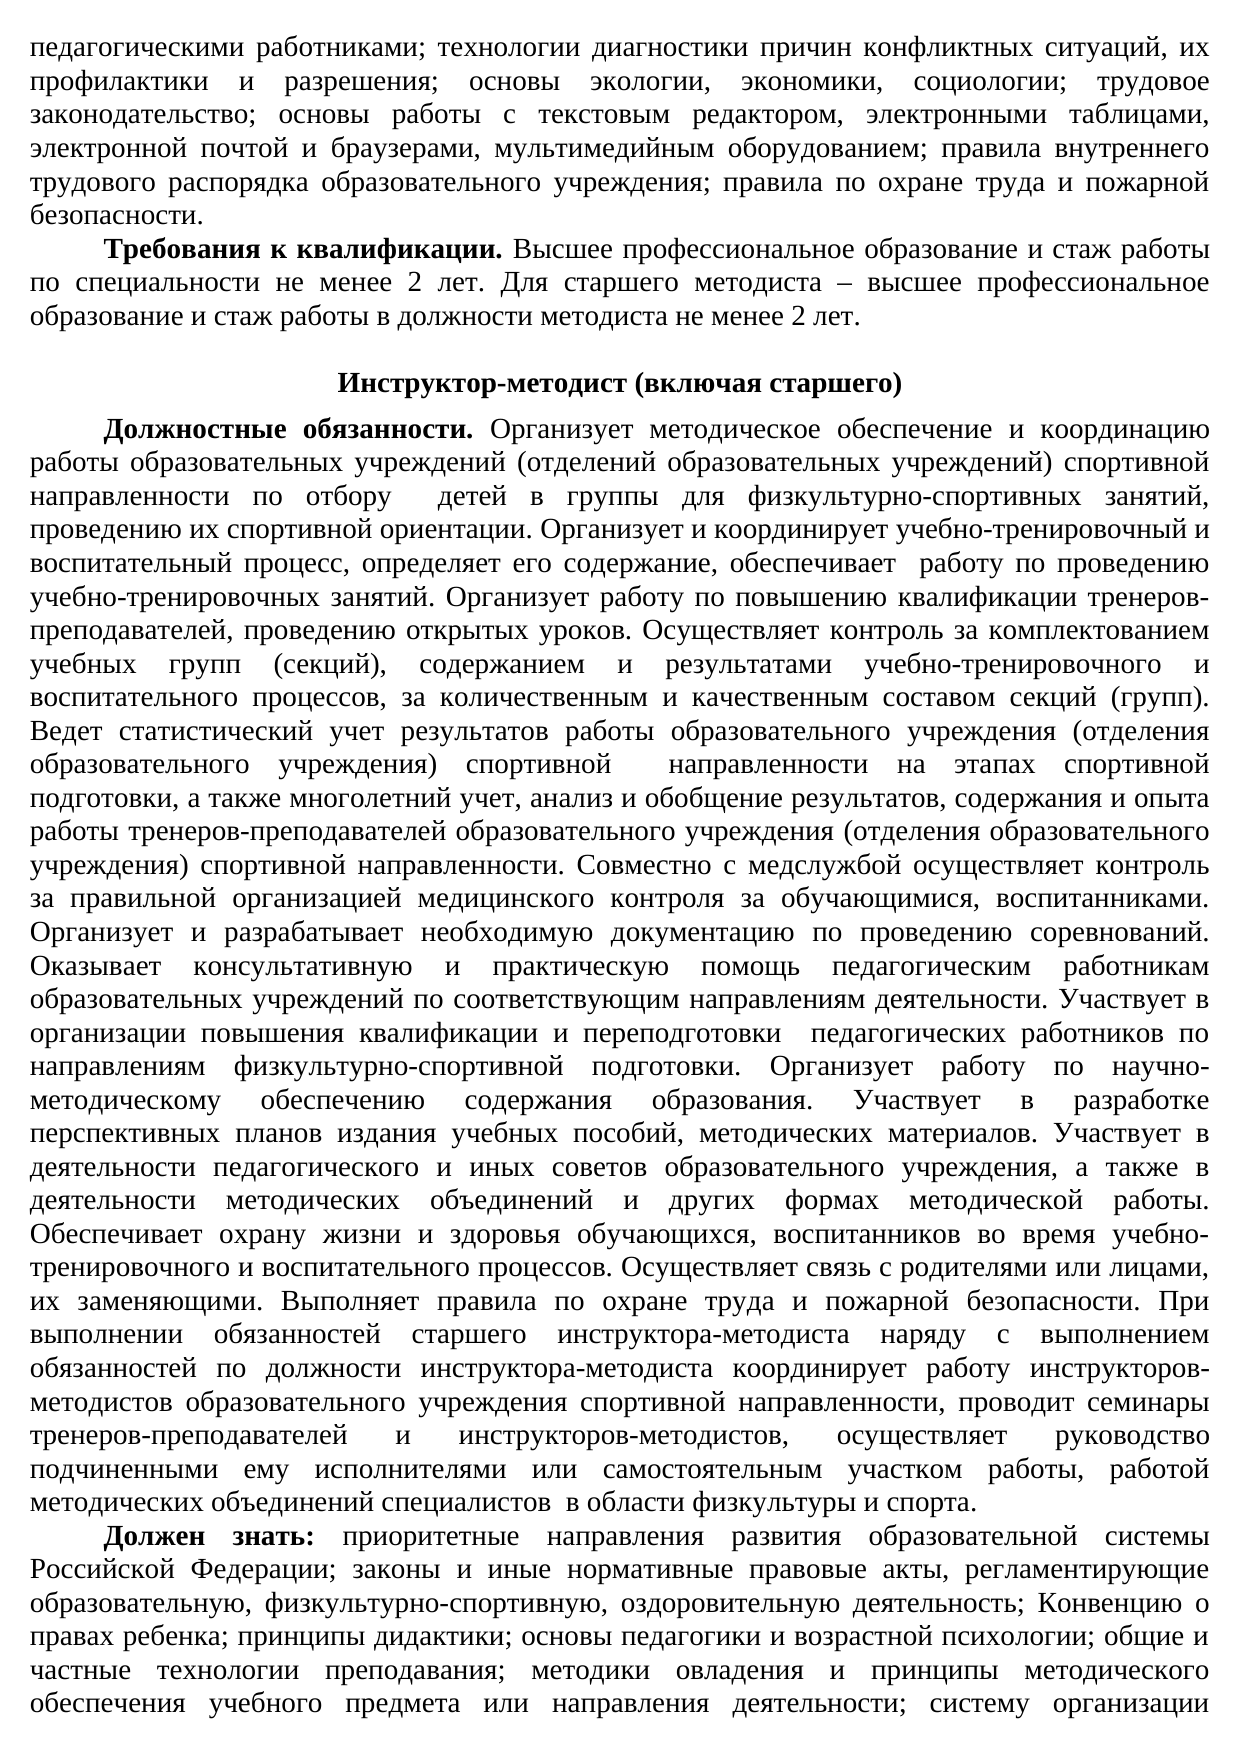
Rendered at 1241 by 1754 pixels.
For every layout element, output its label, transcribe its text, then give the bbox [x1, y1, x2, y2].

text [29, 1518, 1211, 1719]
text Требования к квалификации. Высшее профессиональное образование и стаж работы по специальности не менее 2 лет. Для старшего методиста – высшее профессиональное образование и стаж работы в должности методиста не менее 2 лет. [29, 231, 1211, 331]
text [29, 29, 1211, 231]
text Инструктор-методист (включая старшего) [29, 365, 1211, 398]
text Должностные обязанности. Организует методическое обеспечение и координацию работы образовательных учреждений (отделений образовательных учреждений) спортивной направленности по отбору детей в группы для физкультурно-спортивных занятий, проведению их спортивной ориентации. Организует и координирует учебно-тренировочный и воспитательный процесс, определяет его содержание, обеспечивает работу по проведению учебно-тренировочных занятий. Организует работу по повышению квалификации тренеров-преподавателей, проведению открытых уроков. Осуществляет контроль за комплектованием учебных групп (секций), содержанием и результатами учебно-тренировочного и воспитательного процессов, за количественным и качественным составом секций (групп). Ведет статистический учет результатов работы образовательного учреждения (отделения образовательного учреждения) спортивной направленности на этапах спортивной подготовки, а также многолетний учет, анализ и обобщение результатов, содержания и опыта работы тренеров-преподавателей образовательного учреждения (отделения образовательного учреждения) спортивной направленности. Совместно с медслужбой осуществляет контроль за правильной организацией медицинского контроля за обучающимися, воспитанниками. Организует и разрабатывает необходимую документацию по проведению соревнований. Оказывает консультативную и практическую помощь педагогическим работникам образовательных учреждений по соответствующим направлениям деятельности. Участвует в организации повышения квалификации и переподготовки педагогических работников по направлениям физкультурно-спортивной подготовки. Организует работу по научно-методическому обеспечению содержания образования. Участвует в разработке перспективных планов издания учебных пособий, методических материалов. Участвует в деятельности педагогического и иных советов образовательного учреждения, а также в деятельности методических объединений и других формах методической работы. Обеспечивает охрану жизни и здоровья обучающихся, воспитанников во время учебно-тренировочного и воспитательного процессов. Осуществляет связь с родителями или лицами, их заменяющими. Выполняет правила по охране труда и пожарной безопасности. При выполнении обязанностей старшего инструктора-методиста наряду с выполнением обязанностей по должности инструктора-методиста координирует работу инструкторов-методистов образовательного учреждения спортивной направленности, проводит семинары тренеров-преподавателей и инструкторов-методистов, осуществляет руководство подчиненными ему исполнителями или самостоятельным участком работы, работой методических объединений специалистов в области физкультуры и спорта. [29, 411, 1211, 1518]
